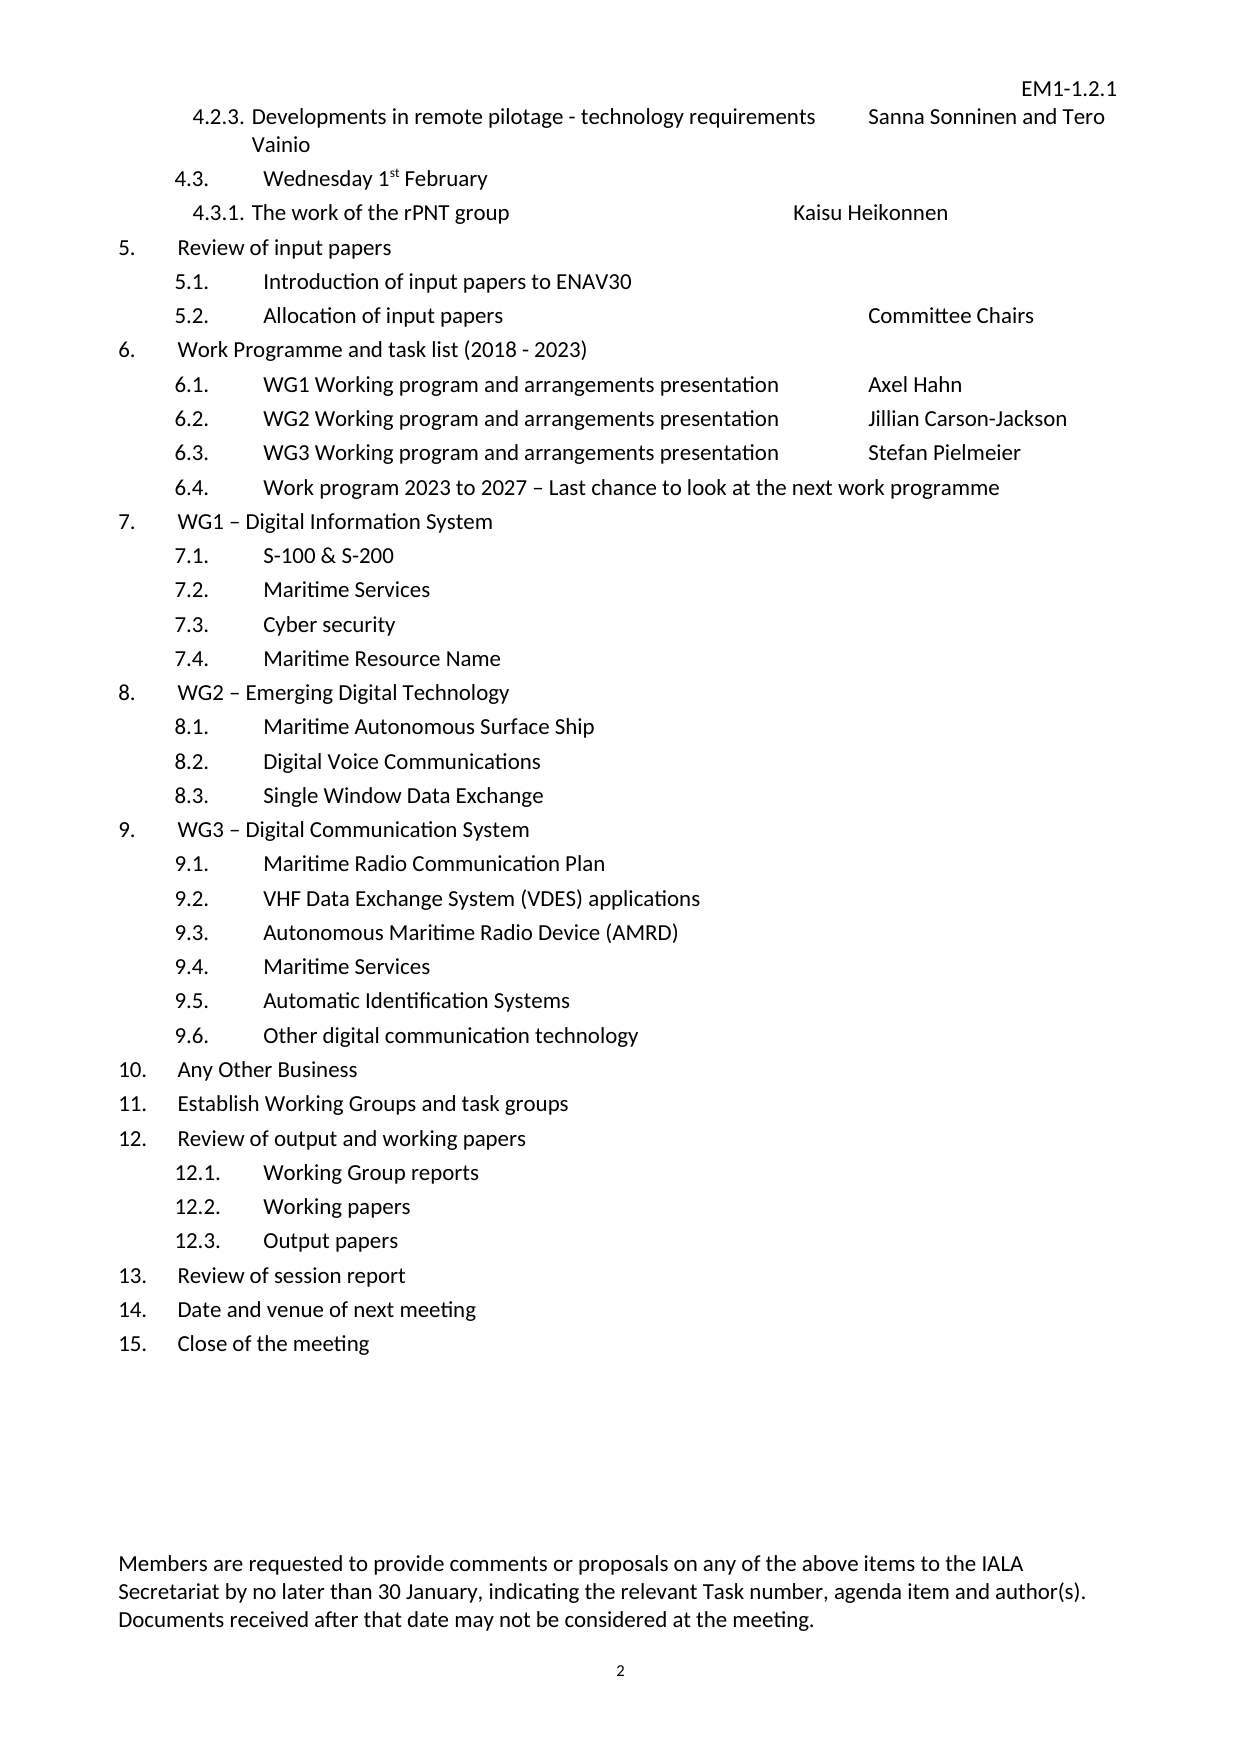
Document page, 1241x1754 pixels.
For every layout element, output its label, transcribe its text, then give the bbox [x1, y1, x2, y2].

list Other digital communication technology [174, 1021, 1122, 1049]
list Single Window Data Exchange [174, 781, 1122, 809]
list Automatic Identification Systems [174, 987, 1122, 1015]
list Wednesday 1st February [174, 164, 1122, 192]
list Working Group reports [174, 1158, 1122, 1186]
list Working papers [174, 1192, 1122, 1220]
list Developments in remote pilotage - technology requirements Sanna Sonninen and Tero Vainio [192, 102, 1122, 158]
list WG1 – Digital Information System [118, 507, 1122, 535]
list S-100 & S-200 [174, 541, 1122, 569]
list Autonomous Maritime Radio Device (AMRD) [174, 918, 1122, 946]
list Any Other Business [118, 1055, 1122, 1083]
list Maritime Autonomous Surface Ship [174, 712, 1122, 741]
list Maritime Resource Name [174, 644, 1122, 672]
list Close of the meeting [118, 1329, 1122, 1357]
list WG2 – Emerging Digital Technology [118, 678, 1122, 706]
list The work of the rPNT group Kaisu Heikonnen [192, 198, 1122, 226]
list Establish Working Groups and task groups [118, 1089, 1122, 1117]
list Maritime Services [174, 952, 1122, 980]
list Maritime Radio Communication Plan [174, 849, 1122, 878]
list Introduction of input papers to ENAV30 [174, 267, 1122, 295]
list WG3 – Digital Communication System [118, 815, 1122, 843]
list WG3 Working program and arrangements presentation Stefan Pielmeier [174, 438, 1122, 466]
list Work Programme and task list (2018 - 2023) [118, 336, 1122, 363]
list WG2 Working program and arrangements presentation Jillian Carson-Jackson [174, 404, 1122, 432]
list Date and venue of next meeting [118, 1295, 1122, 1323]
list Review of input papers [118, 233, 1122, 261]
list Allocation of input papers Committee Chairs [174, 301, 1122, 329]
list VHF Data Exchange System (VDES) applications [174, 884, 1122, 912]
list Work program 2023 to 2027 – Last chance to look at the next work programme [174, 473, 1122, 501]
list Review of session report [118, 1261, 1122, 1289]
list Digital Voice Communications [174, 747, 1122, 775]
list Cyber security [174, 610, 1122, 638]
list Review of output and working papers [118, 1124, 1122, 1152]
list WG1 Working program and arrangements presentation Axel Hahn [174, 370, 1122, 398]
list Output papers [174, 1227, 1122, 1254]
list Maritime Services [174, 575, 1122, 603]
